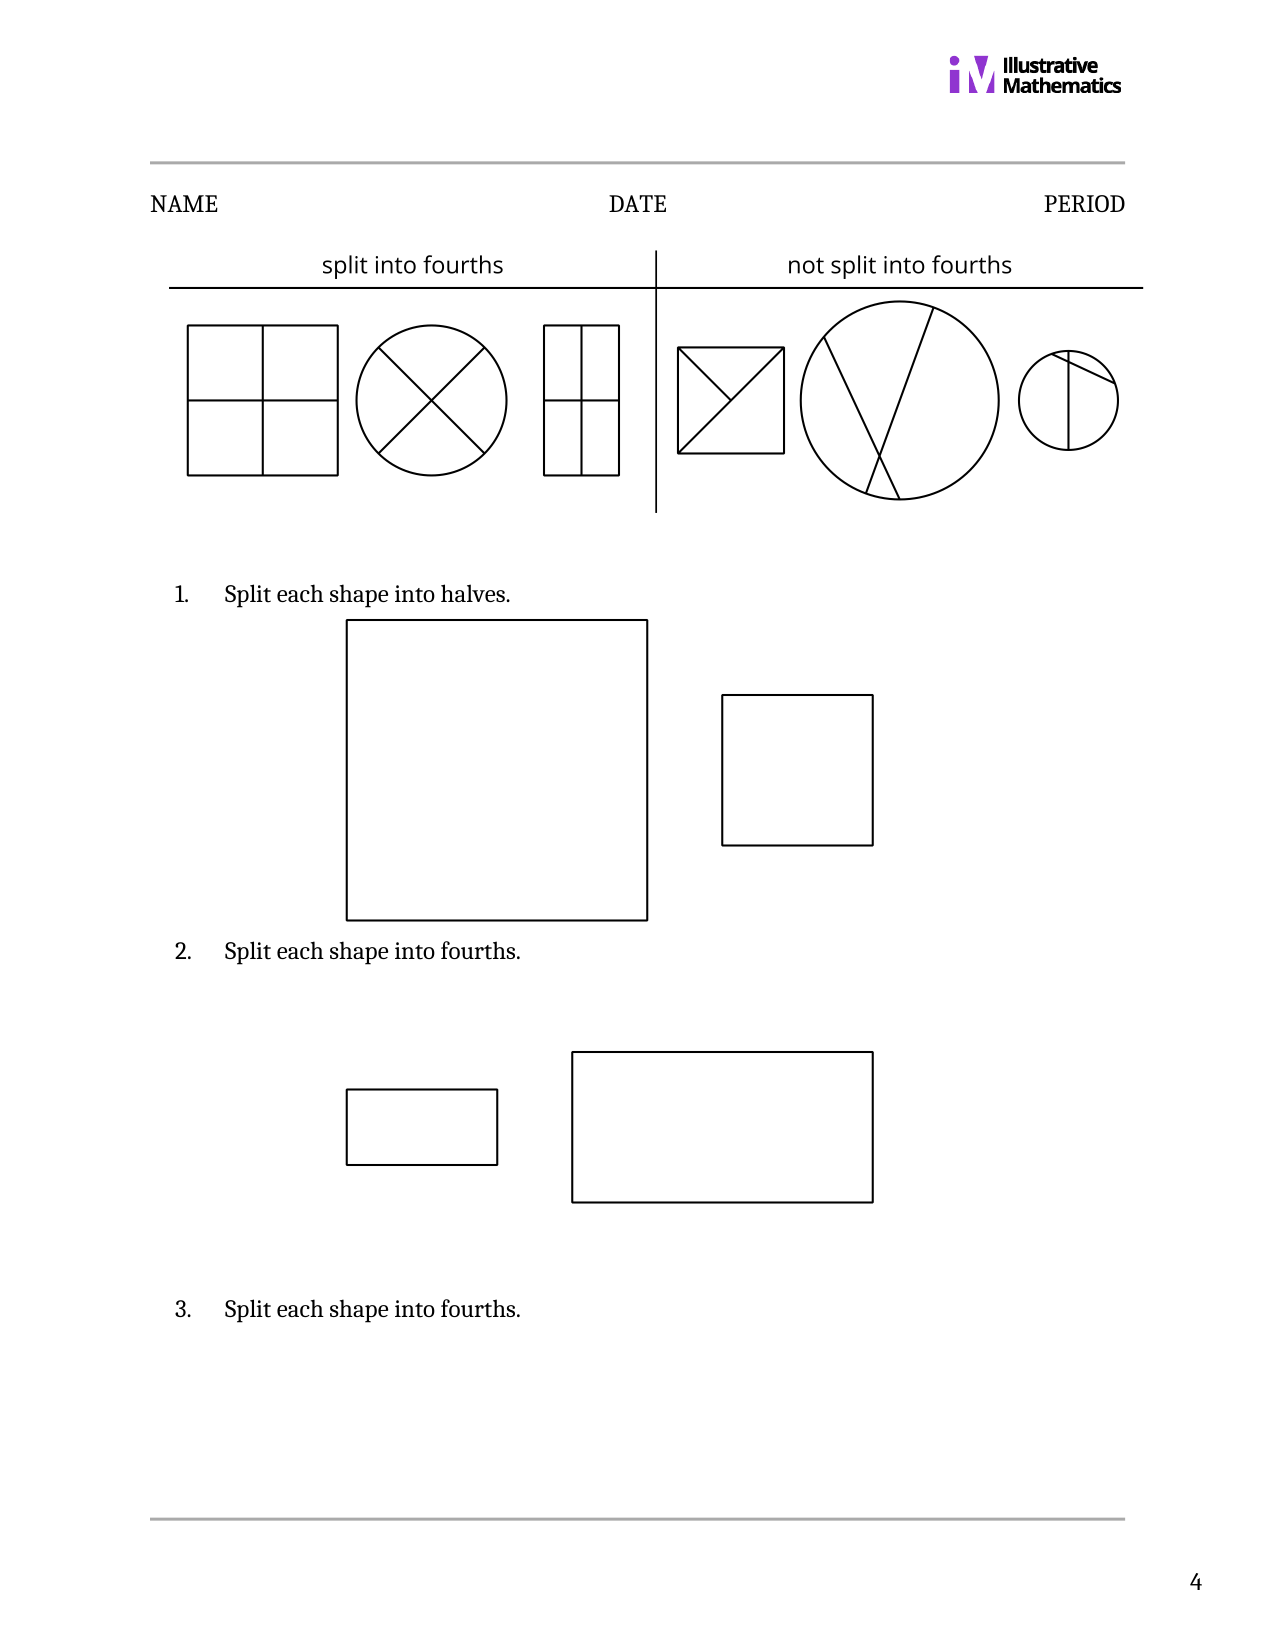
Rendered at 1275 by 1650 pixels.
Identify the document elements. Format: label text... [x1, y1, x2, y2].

list Split each shape into halves. [175, 580, 1125, 608]
list Split each shape into fourths. [175, 1295, 1125, 1323]
list Split each shape into fourths. [175, 937, 1125, 966]
picture [243, 612, 975, 928]
picture [949, 55, 1121, 93]
picture [168, 247, 1144, 514]
picture [243, 969, 975, 1285]
